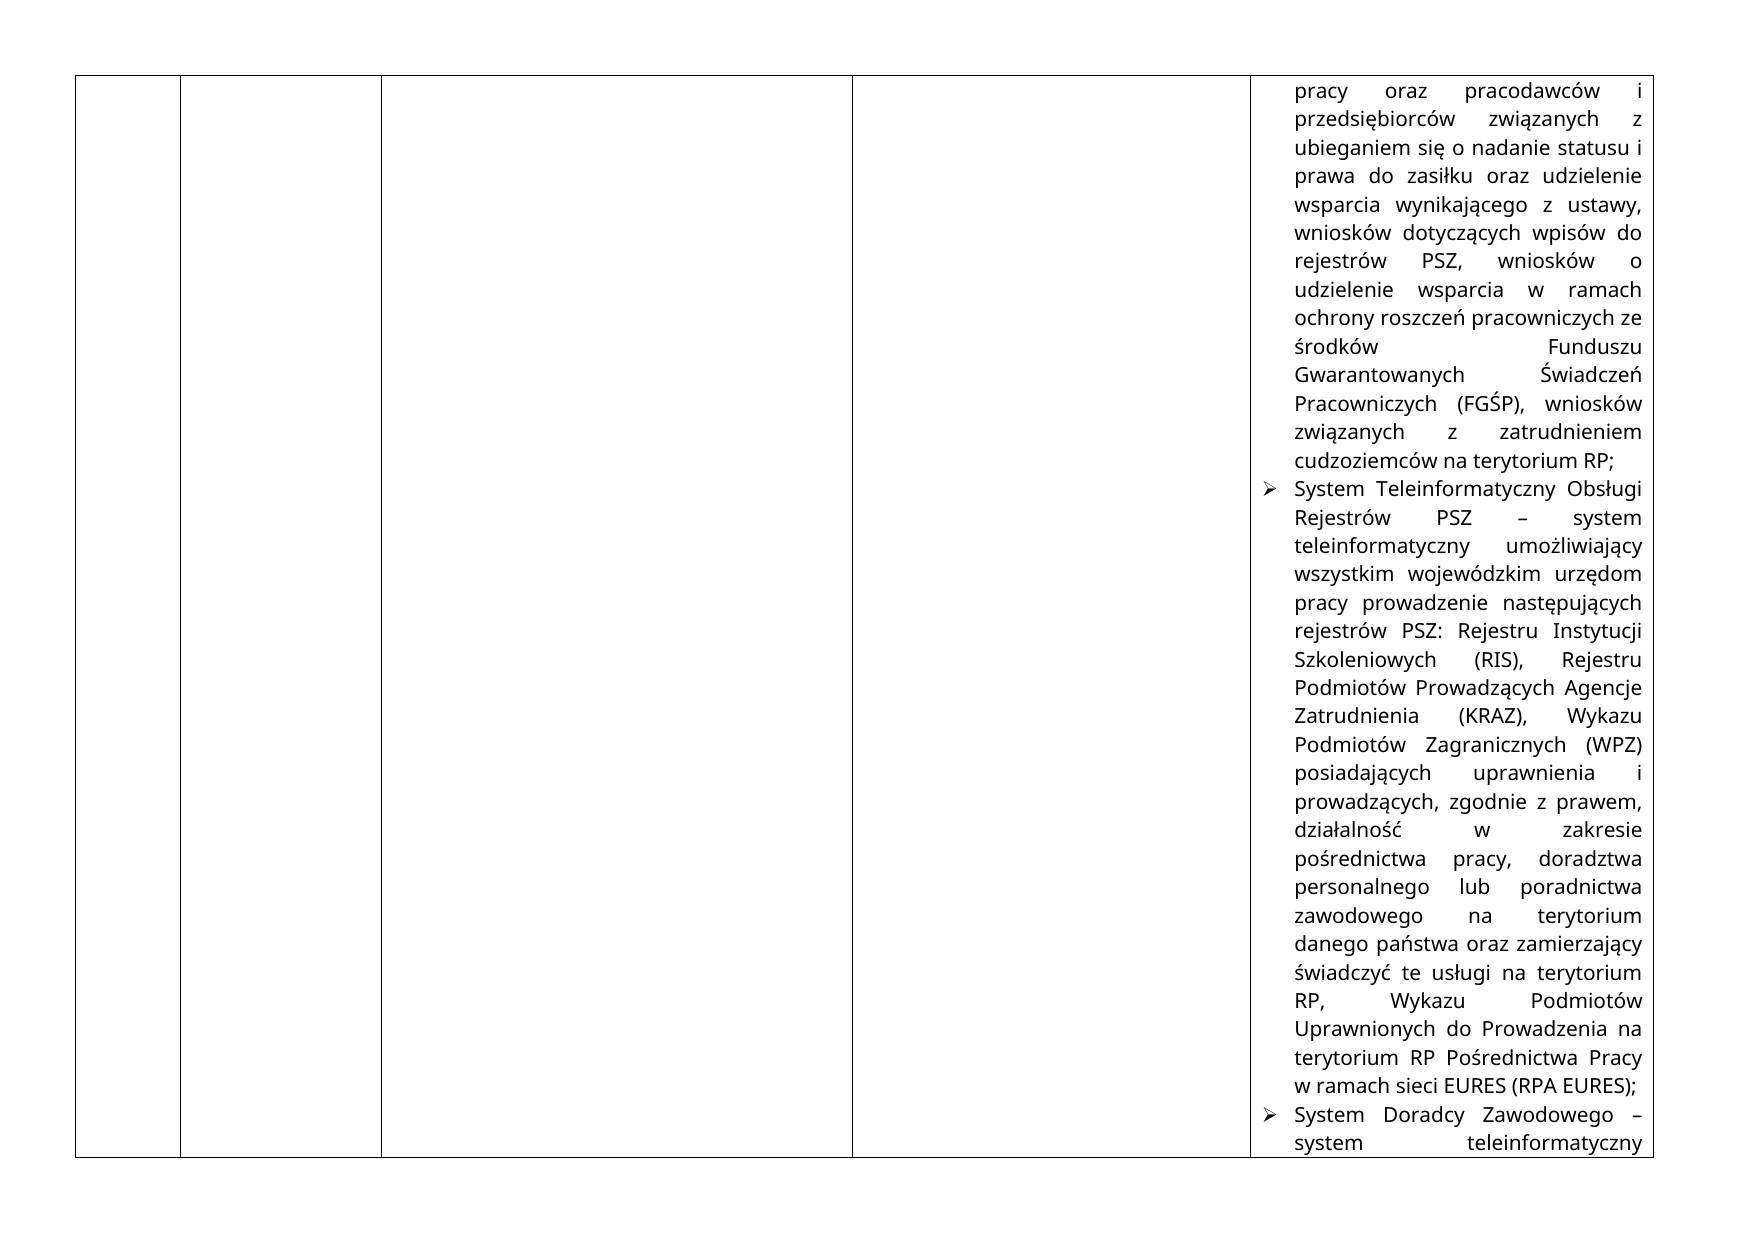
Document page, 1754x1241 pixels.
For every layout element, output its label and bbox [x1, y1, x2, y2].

table_cell [76, 76, 180, 1157]
table_cell [1251, 76, 1653, 1157]
table_cell [181, 76, 381, 1157]
table_cell [853, 76, 1250, 1157]
table_cell [382, 76, 852, 1157]
